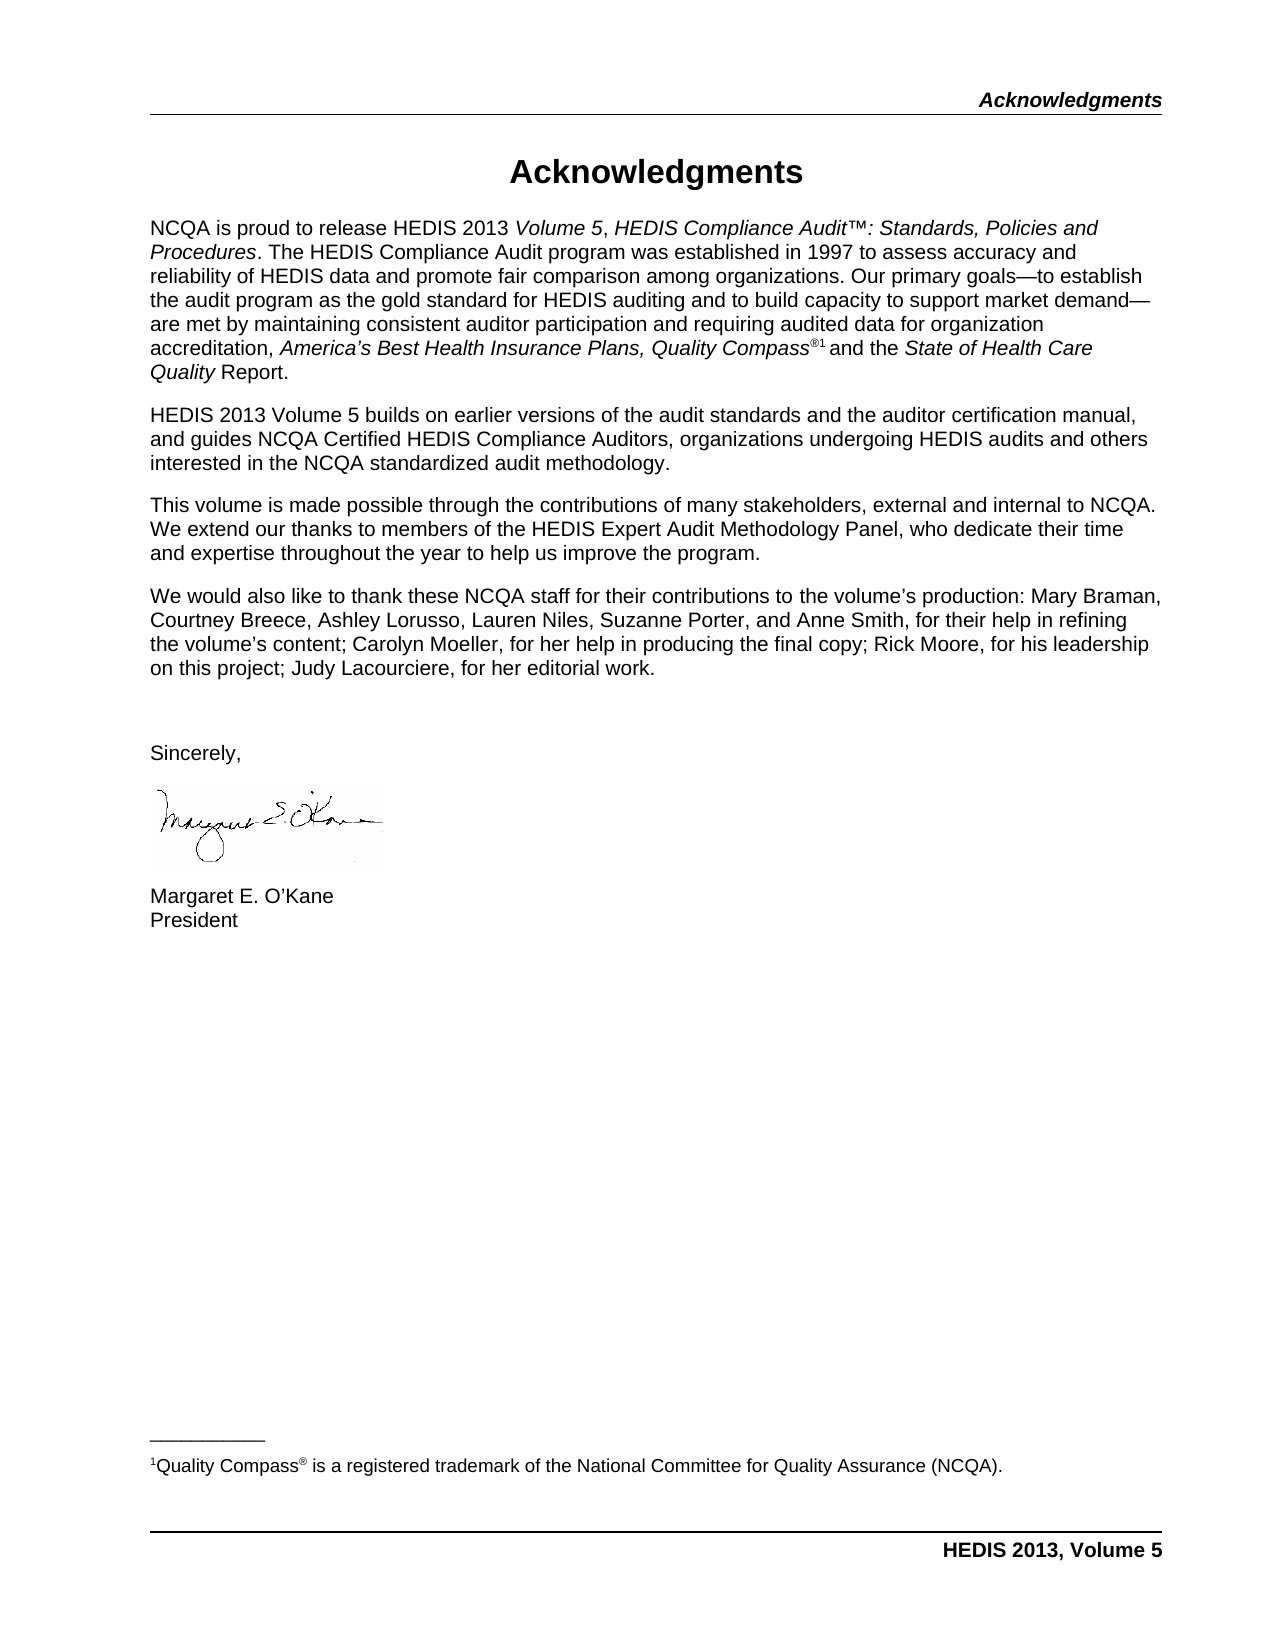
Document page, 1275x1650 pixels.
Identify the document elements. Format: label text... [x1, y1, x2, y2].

text Sincerely, [150, 741, 1162, 765]
text NCQA is proud to release HEDIS 2013 Volume 5, HEDIS Compliance Audit™: Standards, Policies and Procedures. The HEDIS Compliance Audit program was established in 1997 to assess accuracy and reliability of HEDIS data and promote fair comparison among organizations. Our primary goals—to establish the audit program as the gold standard for HEDIS auditing and to build capacity to support market demand—are met by maintaining consistent auditor participation and requiring audited data for organization accreditation, America’s Best Health Insurance Plans, Quality Compass®1 and the State of Health Care Quality Report. [150, 216, 1162, 384]
text HEDIS 2013 Volume 5 builds on earlier versions of the audit standards and the auditor certification manual, and guides NCQA Certified HEDIS Compliance Auditors, organizations undergoing HEDIS audits and others interested in the NCQA standardized audit methodology. [150, 402, 1162, 474]
text This volume is made possible through the contributions of many stakeholders, external and internal to NCQA. We extend our thanks to members of the HEDIS Expert Audit Methodology Panel, who dedicate their time and expertise throughout the year to help us improve the program. [150, 493, 1162, 565]
text 1Quality Compass® is a registered trademark of the National Committee for Quality Assurance (NCQA). [150, 1455, 1162, 1477]
text Margaret E. O’Kane President [150, 884, 1162, 932]
title Acknowledgments [150, 153, 1162, 191]
text We would also like to thank these NCQA staff for their contributions to the volume’s production: Mary Braman, Courtney Breece, Ashley Lorusso, Lauren Niles, Suzanne Porter, and Anne Smith, for their help in refining the volume’s content; Carolyn Moeller, for her help in producing the final copy; Rick Moore, for his leadership on this project; Judy Lacourciere, for her editorial work. [150, 584, 1162, 679]
text ___________ [150, 1421, 1162, 1443]
